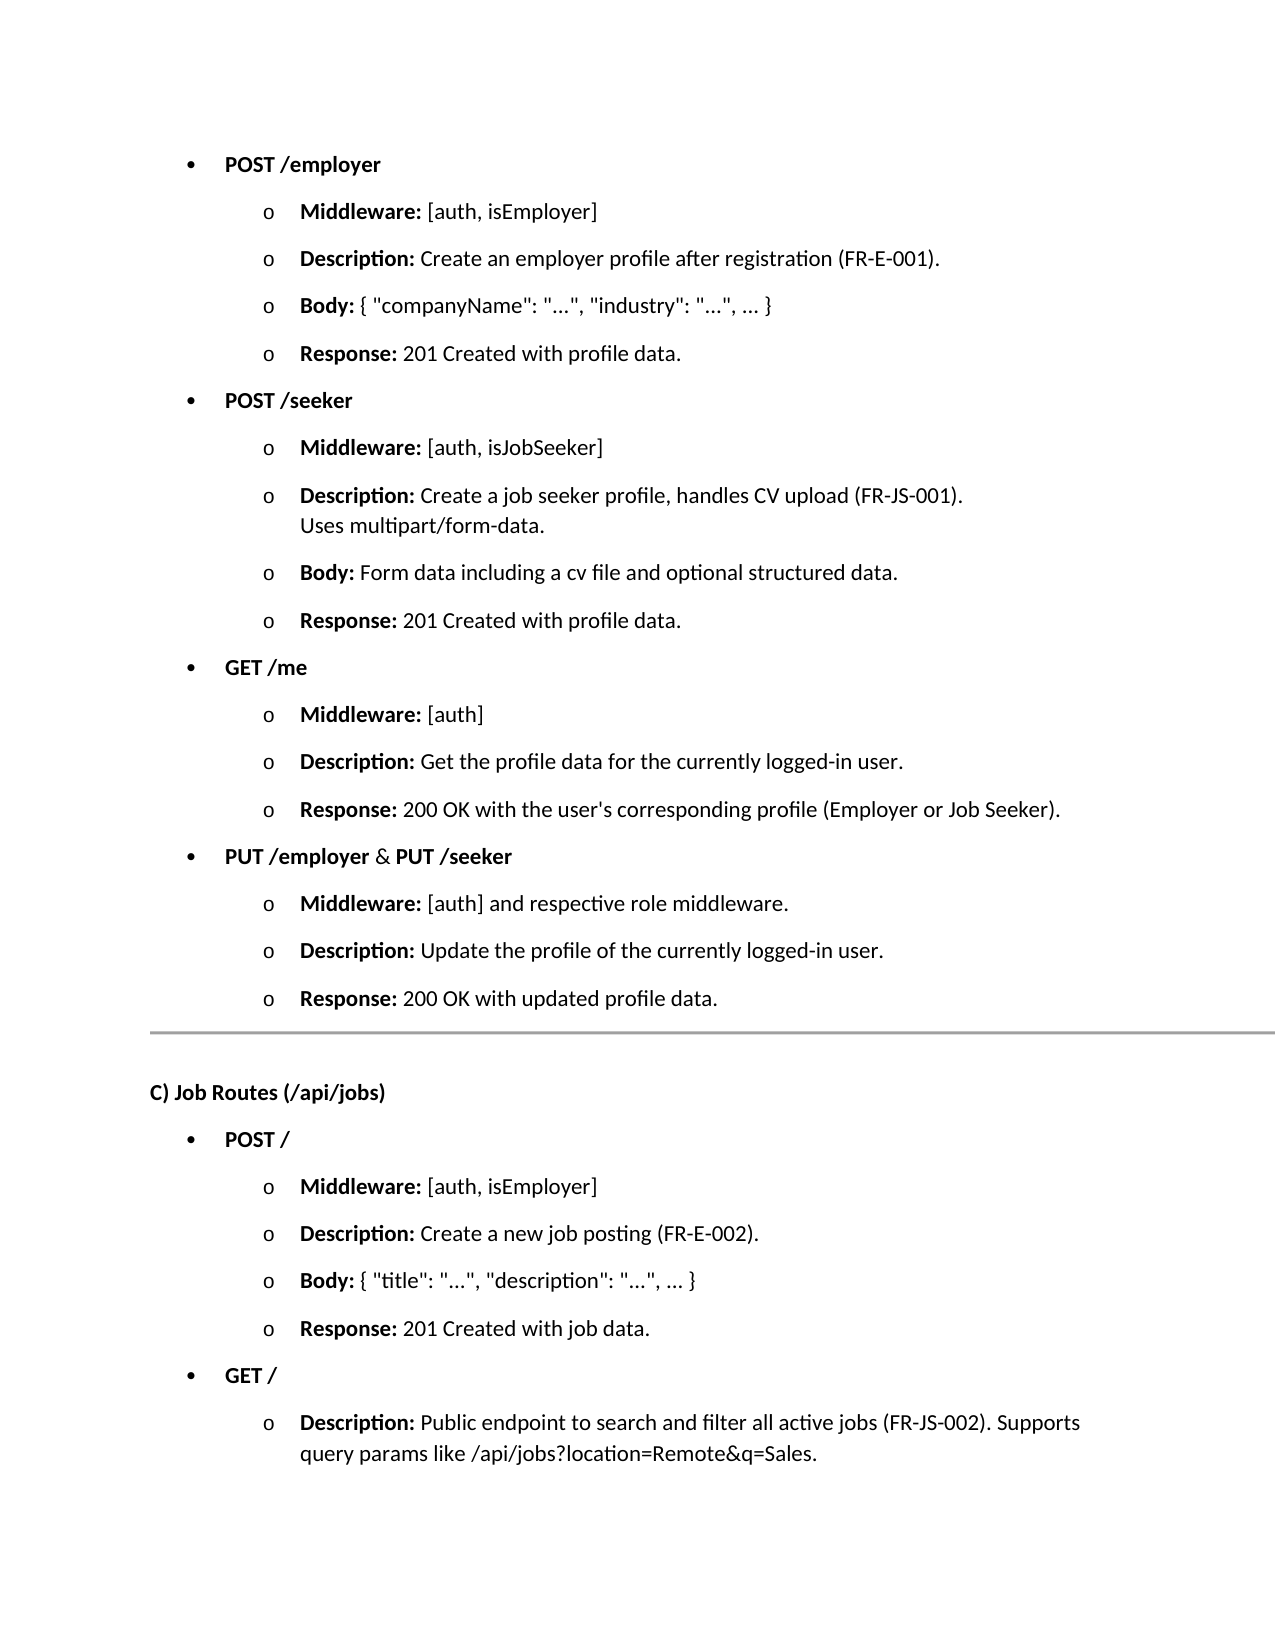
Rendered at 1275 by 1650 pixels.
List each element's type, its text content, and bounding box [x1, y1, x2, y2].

list PUT /employer & PUT /seeker [187, 842, 1125, 870]
list Description: Create an employer profile after registration (FR-E-001). [262, 244, 1125, 273]
list Middleware: [auth, isJobSeeker] [262, 433, 1125, 462]
list Middleware: [auth] and respective role middleware. [262, 889, 1125, 918]
list POST /employer [187, 150, 1125, 178]
list Body: Form data including a cv file and optional structured data. [262, 558, 1125, 587]
list Body: { "title": "...", "description": "...", ... } [262, 1267, 1125, 1295]
list Middleware: [auth, isEmployer] [262, 197, 1125, 225]
list POST / [187, 1125, 1125, 1153]
list POST /seeker [187, 386, 1125, 414]
list Description: Create a new job posting (FR-E-002). [262, 1219, 1125, 1248]
list Middleware: [auth] [262, 700, 1125, 728]
list Response: 201 Created with job data. [262, 1314, 1125, 1343]
text C) Job Routes (/api/jobs) [150, 1078, 1125, 1106]
list GET / [187, 1361, 1125, 1389]
list Response: 200 OK with the user's corresponding profile (Employer or Job Seeker). [262, 795, 1125, 823]
list Description: Update the profile of the currently logged-in user. [262, 936, 1125, 965]
list Description: Get the profile data for the currently logged-in user. [262, 747, 1125, 776]
list Response: 201 Created with profile data. [262, 606, 1125, 634]
list Description: Public endpoint to search and filter all active jobs (FR-JS-002). Supports query params like /api/jobs?location=Remote&q=Sales. [262, 1408, 1125, 1467]
list Response: 200 OK with updated profile data. [262, 984, 1125, 1012]
list Body: { "companyName": "...", "industry": "...", ... } [262, 292, 1125, 320]
list Description: Create a job seeker profile, handles CV upload (FR-JS-001). Uses multipart/form-data. [262, 481, 1125, 539]
list Middleware: [auth, isEmployer] [262, 1172, 1125, 1200]
list GET /me [187, 653, 1125, 681]
list Response: 201 Created with profile data. [262, 339, 1125, 368]
